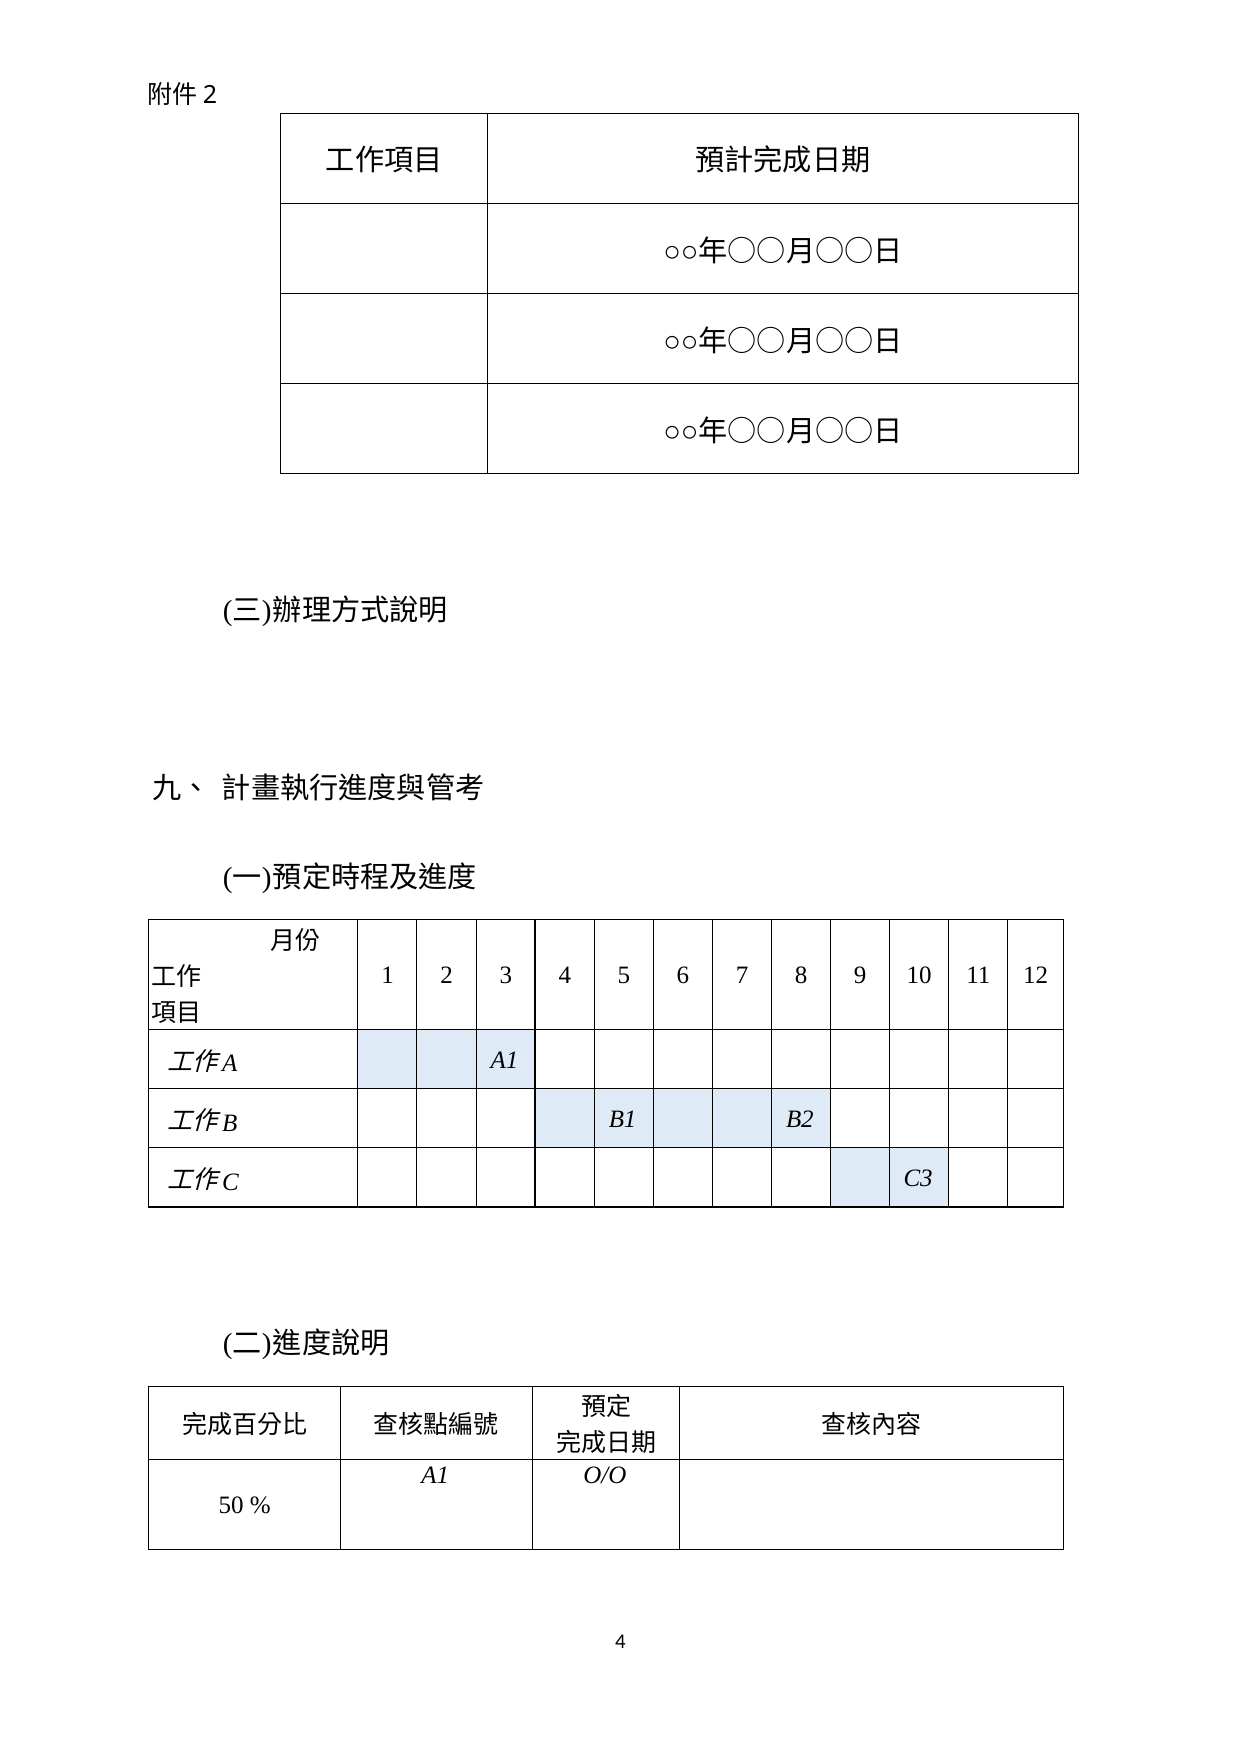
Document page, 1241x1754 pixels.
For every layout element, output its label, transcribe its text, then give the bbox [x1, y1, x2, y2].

table_cell [831, 1148, 889, 1206]
table_cell [281, 294, 487, 383]
list 辦理方式說明 [223, 563, 1092, 652]
list 進度說明 [223, 1296, 1092, 1386]
table_header 工作項目 [281, 114, 487, 203]
table_header 6 [654, 920, 712, 1029]
table_header 4 [536, 920, 594, 1029]
table_cell [358, 1030, 416, 1088]
table_cell [654, 1148, 712, 1206]
table_cell [680, 1460, 1063, 1549]
table_cell A1 [341, 1460, 532, 1549]
table_header 12 [1008, 920, 1063, 1029]
table_cell [595, 1148, 653, 1206]
table_cell [536, 1030, 594, 1088]
table_cell [654, 1089, 712, 1147]
table_cell [890, 1089, 948, 1147]
table_cell [477, 1148, 534, 1206]
table_cell ○○年○○月○○日 [488, 384, 1078, 473]
table_header 月份 工作項目 [149, 920, 357, 1029]
table_cell [536, 1148, 594, 1206]
table_header 5 [595, 920, 653, 1029]
list 預定時程及進度 [223, 830, 1092, 919]
list 計畫執行進度與管考 [152, 741, 1092, 830]
table_header 3 [477, 920, 534, 1029]
table_cell [772, 1148, 830, 1206]
table_cell [1008, 1148, 1063, 1206]
table_cell [417, 1148, 476, 1206]
table_cell [1008, 1089, 1063, 1147]
table_header 查核點編號 [341, 1387, 532, 1459]
table_header 7 [713, 920, 771, 1029]
table_cell 工作C [149, 1148, 357, 1206]
table_cell [831, 1089, 889, 1147]
table_cell [358, 1089, 416, 1147]
table_cell [477, 1089, 534, 1147]
table_header 2 [417, 920, 476, 1029]
table_cell [654, 1030, 712, 1088]
table_cell [281, 204, 487, 293]
table_header 1 [358, 920, 416, 1029]
table_cell 工作A [149, 1030, 357, 1088]
table_cell C3 [890, 1148, 948, 1206]
table_cell [536, 1089, 594, 1147]
table_cell [772, 1030, 830, 1088]
table_cell [1008, 1030, 1063, 1088]
table_cell [713, 1148, 771, 1206]
table_header 預定 完成日期 [533, 1387, 679, 1459]
table_cell B1 [595, 1089, 653, 1147]
table_header 查核內容 [680, 1387, 1063, 1459]
table_header 11 [949, 920, 1007, 1029]
table_cell [831, 1030, 889, 1088]
table_header 10 [890, 920, 948, 1029]
table_cell O/O [533, 1460, 679, 1549]
table_cell ○○年○○月○○日 [488, 294, 1078, 383]
table_cell ○○年○○月○○日 [488, 204, 1078, 293]
table_cell [281, 384, 487, 473]
table_cell [949, 1089, 1007, 1147]
table_cell B2 [772, 1089, 830, 1147]
table_cell [949, 1148, 1007, 1206]
table_cell [358, 1148, 416, 1206]
table_cell [417, 1030, 476, 1088]
table_header 預計完成日期 [488, 114, 1078, 203]
table_cell [949, 1030, 1007, 1088]
table_cell [890, 1030, 948, 1088]
table_cell [417, 1089, 476, 1147]
table_header 完成百分比 [149, 1387, 340, 1459]
table_cell 工作B [149, 1089, 357, 1147]
table_cell 50 % [149, 1460, 340, 1549]
table_cell [595, 1030, 653, 1088]
table_cell A1 [477, 1030, 534, 1088]
table_header 8 [772, 920, 830, 1029]
table_cell [713, 1030, 771, 1088]
table_cell [713, 1089, 771, 1147]
table_header 9 [831, 920, 889, 1029]
